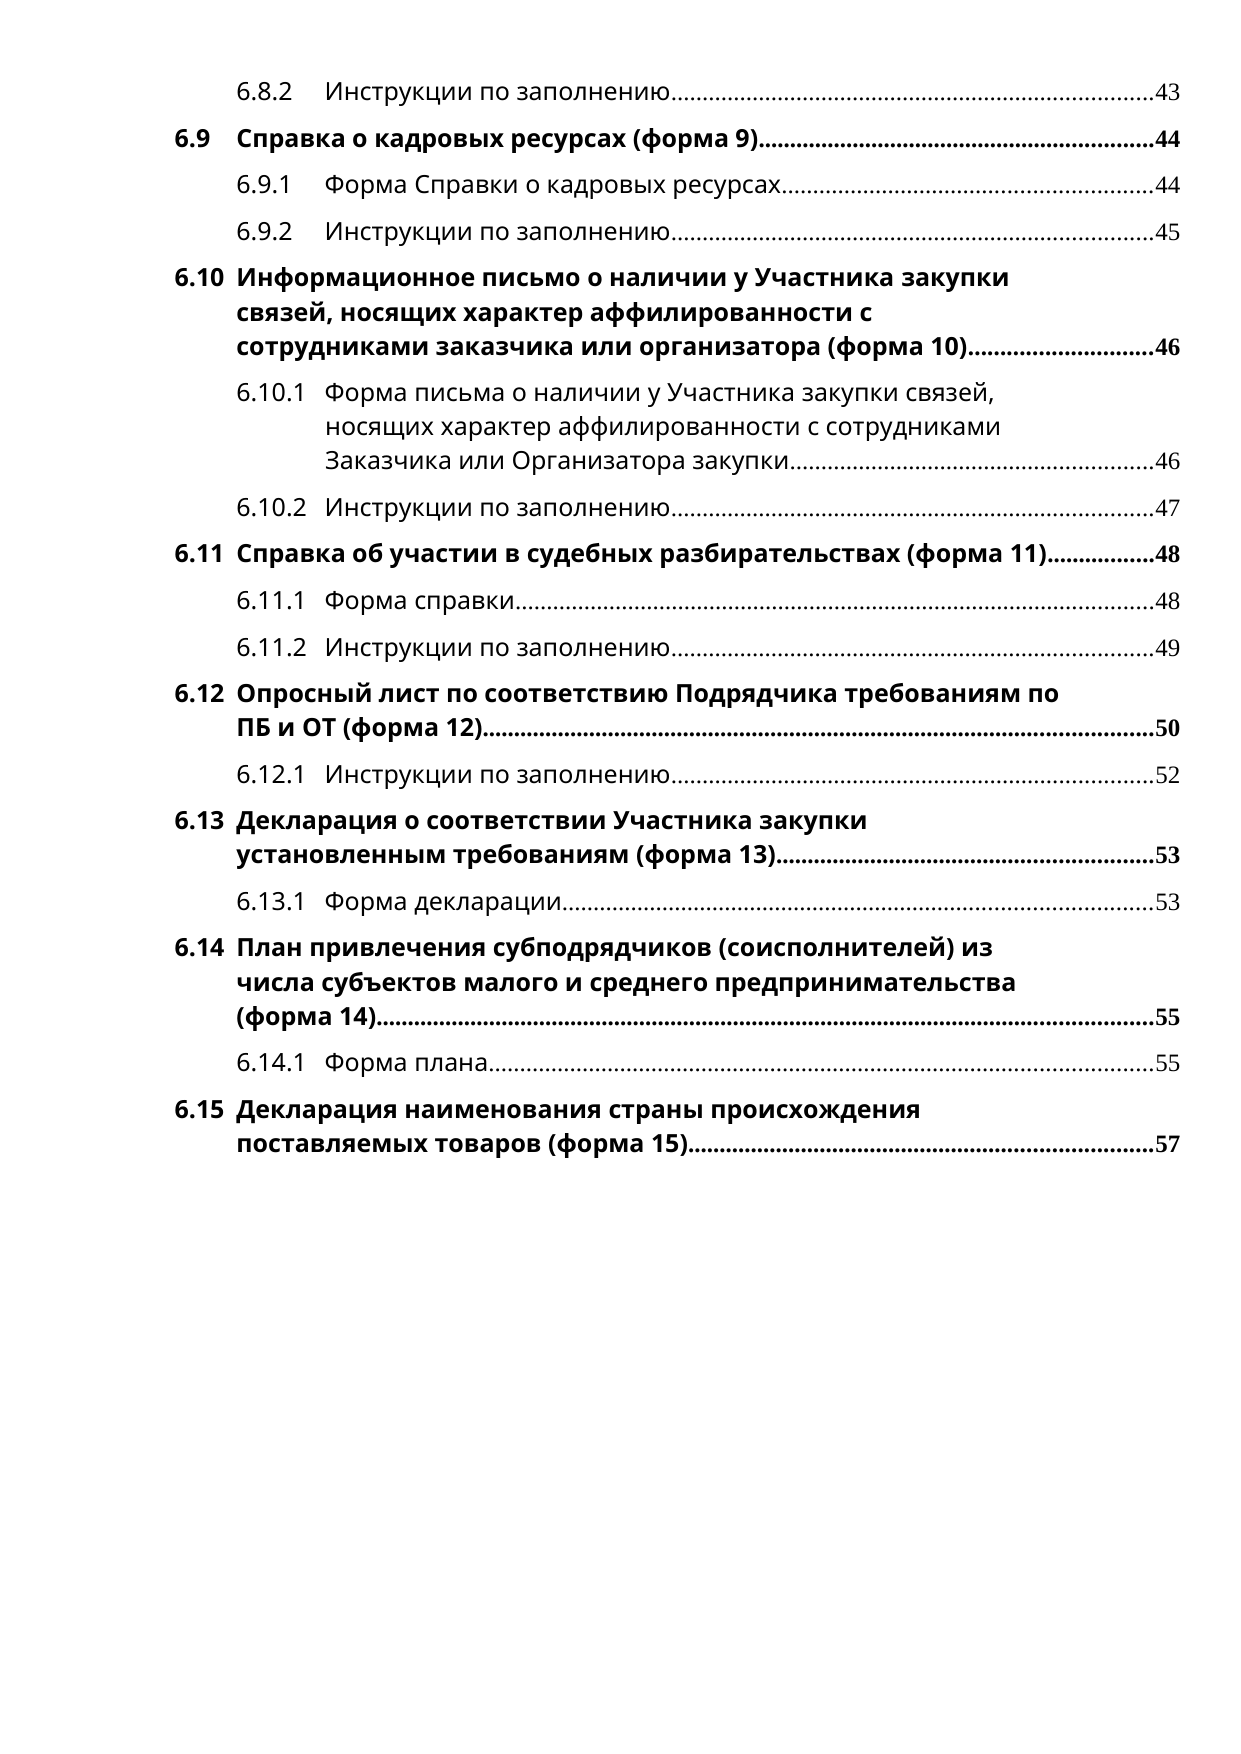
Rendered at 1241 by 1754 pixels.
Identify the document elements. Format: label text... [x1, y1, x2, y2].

text 6.12.1 Инструкции по заполнению 52 [236, 756, 1063, 790]
text 6.13.1 Форма декларации 53 [236, 883, 1063, 918]
text 6.9.2 Инструкции по заполнению 45 [236, 213, 1063, 248]
text 6.14 План привлечения субподрядчиков (соисполнителей) из числа субъектов малого и среднего предпринимательства (форма 14) 55 [174, 930, 1063, 1032]
text 6.10 Информационное письмо о наличии у Участника закупки связей, носящих характер аффилированности с сотрудниками заказчика или организатора (форма 10) 46 [174, 260, 1063, 362]
text 6.13 Декларация о соответствии Участника закупки установленным требованиям (форма 13) 53 [174, 803, 1063, 871]
text 6.12 Опросный лист по соответствию Подрядчика требованиям по ПБ и ОТ (форма 12) 50 [174, 676, 1063, 744]
text 6.9.1 Форма Справки о кадровых ресурсах 44 [236, 167, 1063, 201]
text 6.11 Справка об участии в судебных разбирательствах (форма 11) 48 [174, 536, 1063, 570]
text 6.9 Справка о кадровых ресурсах (форма 9) 44 [174, 120, 1063, 154]
text 6.15 Декларация наименования страны происхождения поставляемых товаров (форма 15) 57 [174, 1091, 1063, 1159]
text 6.11.2 Инструкции по заполнению 49 [236, 629, 1063, 663]
text 6.10.1 Форма письма о наличии у Участника закупки связей, носящих характер аффилированности с сотрудниками Заказчика или Организатора закупки 46 [236, 375, 1063, 477]
text 6.14.1 Форма плана 55 [236, 1045, 1063, 1079]
text 6.8.2 Инструкции по заполнению 43 [236, 74, 1063, 108]
text 6.11.1 Форма справки 48 [236, 583, 1063, 617]
text 6.10.2 Инструкции по заполнению 47 [236, 489, 1063, 523]
